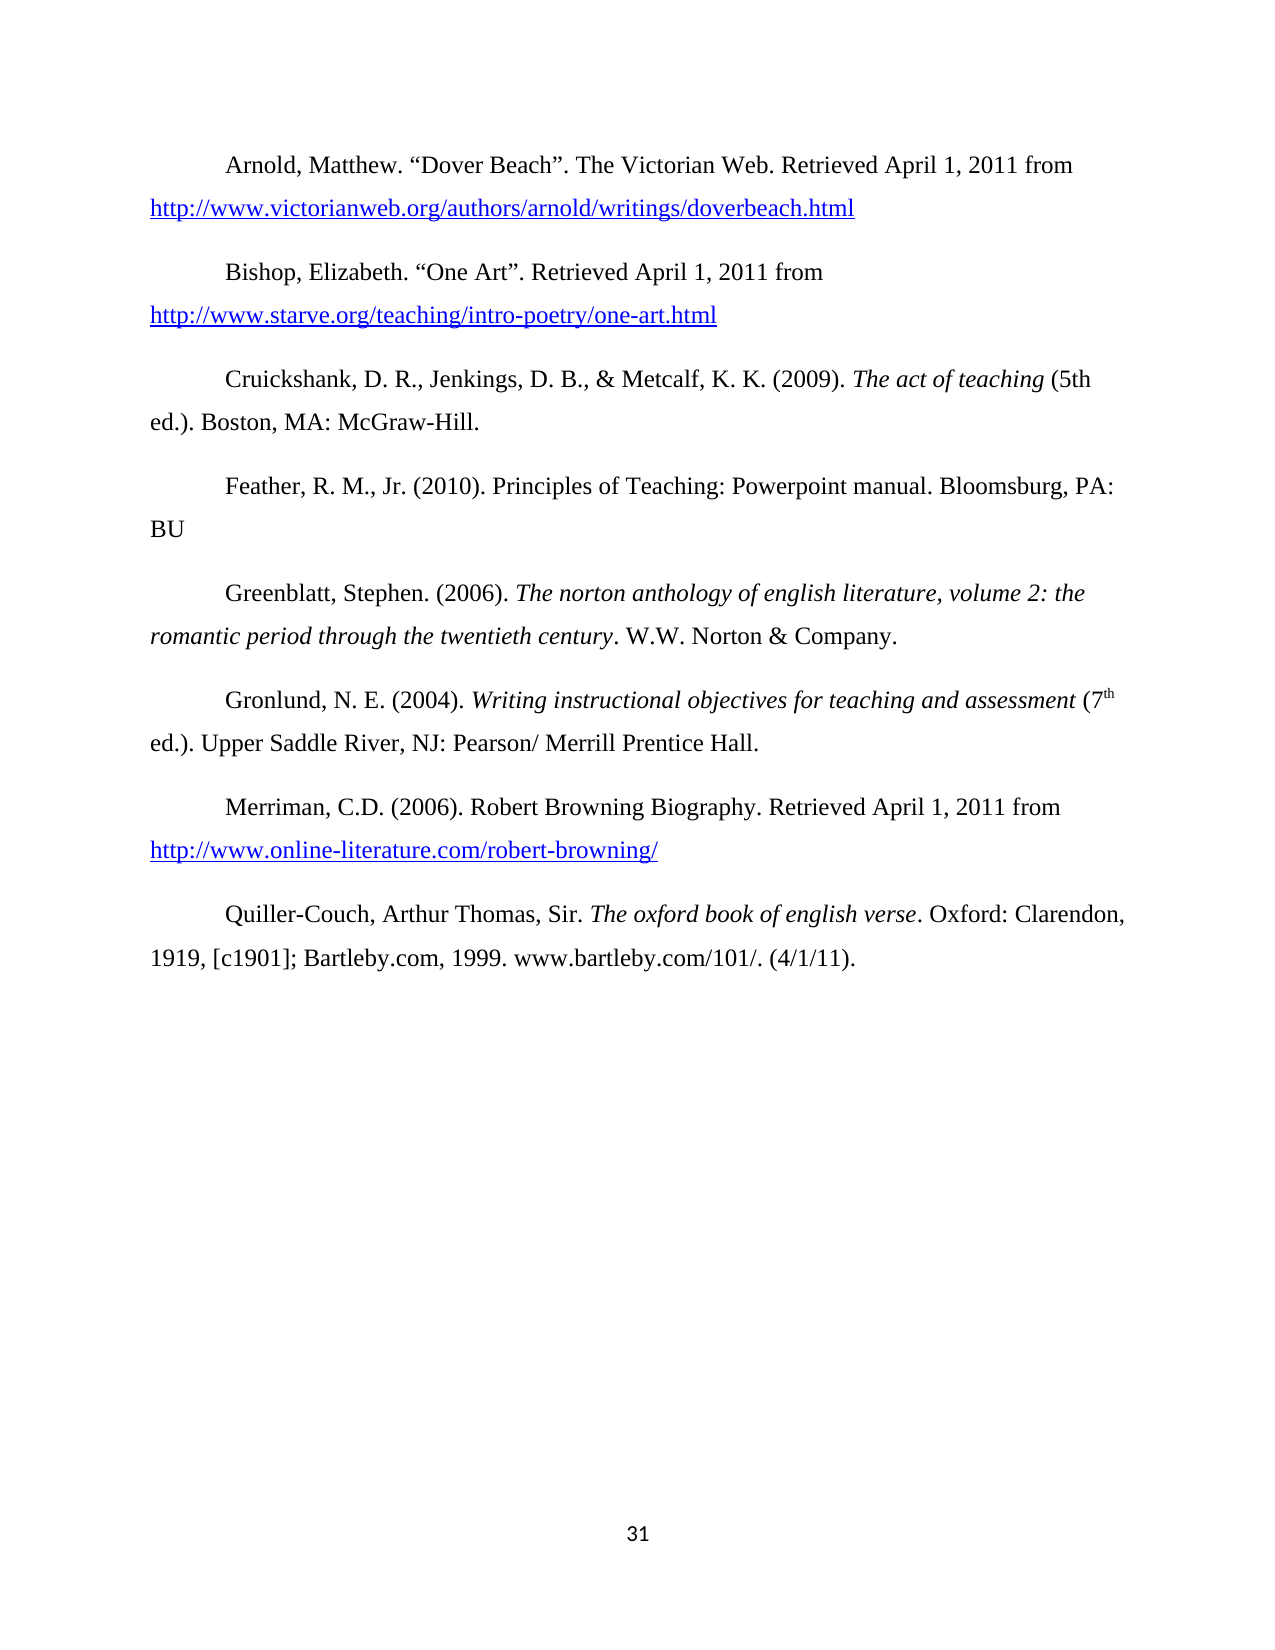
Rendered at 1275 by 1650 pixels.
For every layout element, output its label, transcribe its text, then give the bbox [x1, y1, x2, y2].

text Greenblatt, Stephen. (2006). The norton anthology of english literature, volume 2: the romantic period through the twentieth century. W.W. Norton & Company. [150, 578, 1125, 650]
text Gronlund, N. E. (2004). Writing instructional objectives for teaching and assessment (7th ed.). Upper Saddle River, NJ: Pearson/ Merrill Prentice Hall. [150, 685, 1125, 757]
text Bishop, Elizabeth. “One Art”. Retrieved April 1, 2011 from http://www.starve.org/teaching/intro-poetry/one-art.html [150, 257, 1125, 329]
text Quiller-Couch, Arthur Thomas, Sir. The oxford book of english verse. Oxford: Clarendon, 1919, [c1901]; Bartleby.com, 1999. www.bartleby.com/101/. (4/1/11). [150, 899, 1125, 971]
text Cruickshank, D. R., Jenkings, D. B., & Metcalf, K. K. (2009). The act of teaching (5th ed.). Boston, MA: McGraw-Hill. [150, 364, 1125, 436]
text Merriman, C.D. (2006). Robert Browning Biography. Retrieved April 1, 2011 from http://www.online-literature.com/robert-browning/ [150, 792, 1125, 864]
text Feather, R. M., Jr. (2010). Principles of Teaching: Powerpoint manual. Bloomsburg, PA: BU [150, 471, 1125, 543]
text Arnold, Matthew. “Dover Beach”. The Victorian Web. Retrieved April 1, 2011 from http://www.victorianweb.org/authors/arnold/writings/doverbeach.html [150, 150, 1125, 222]
